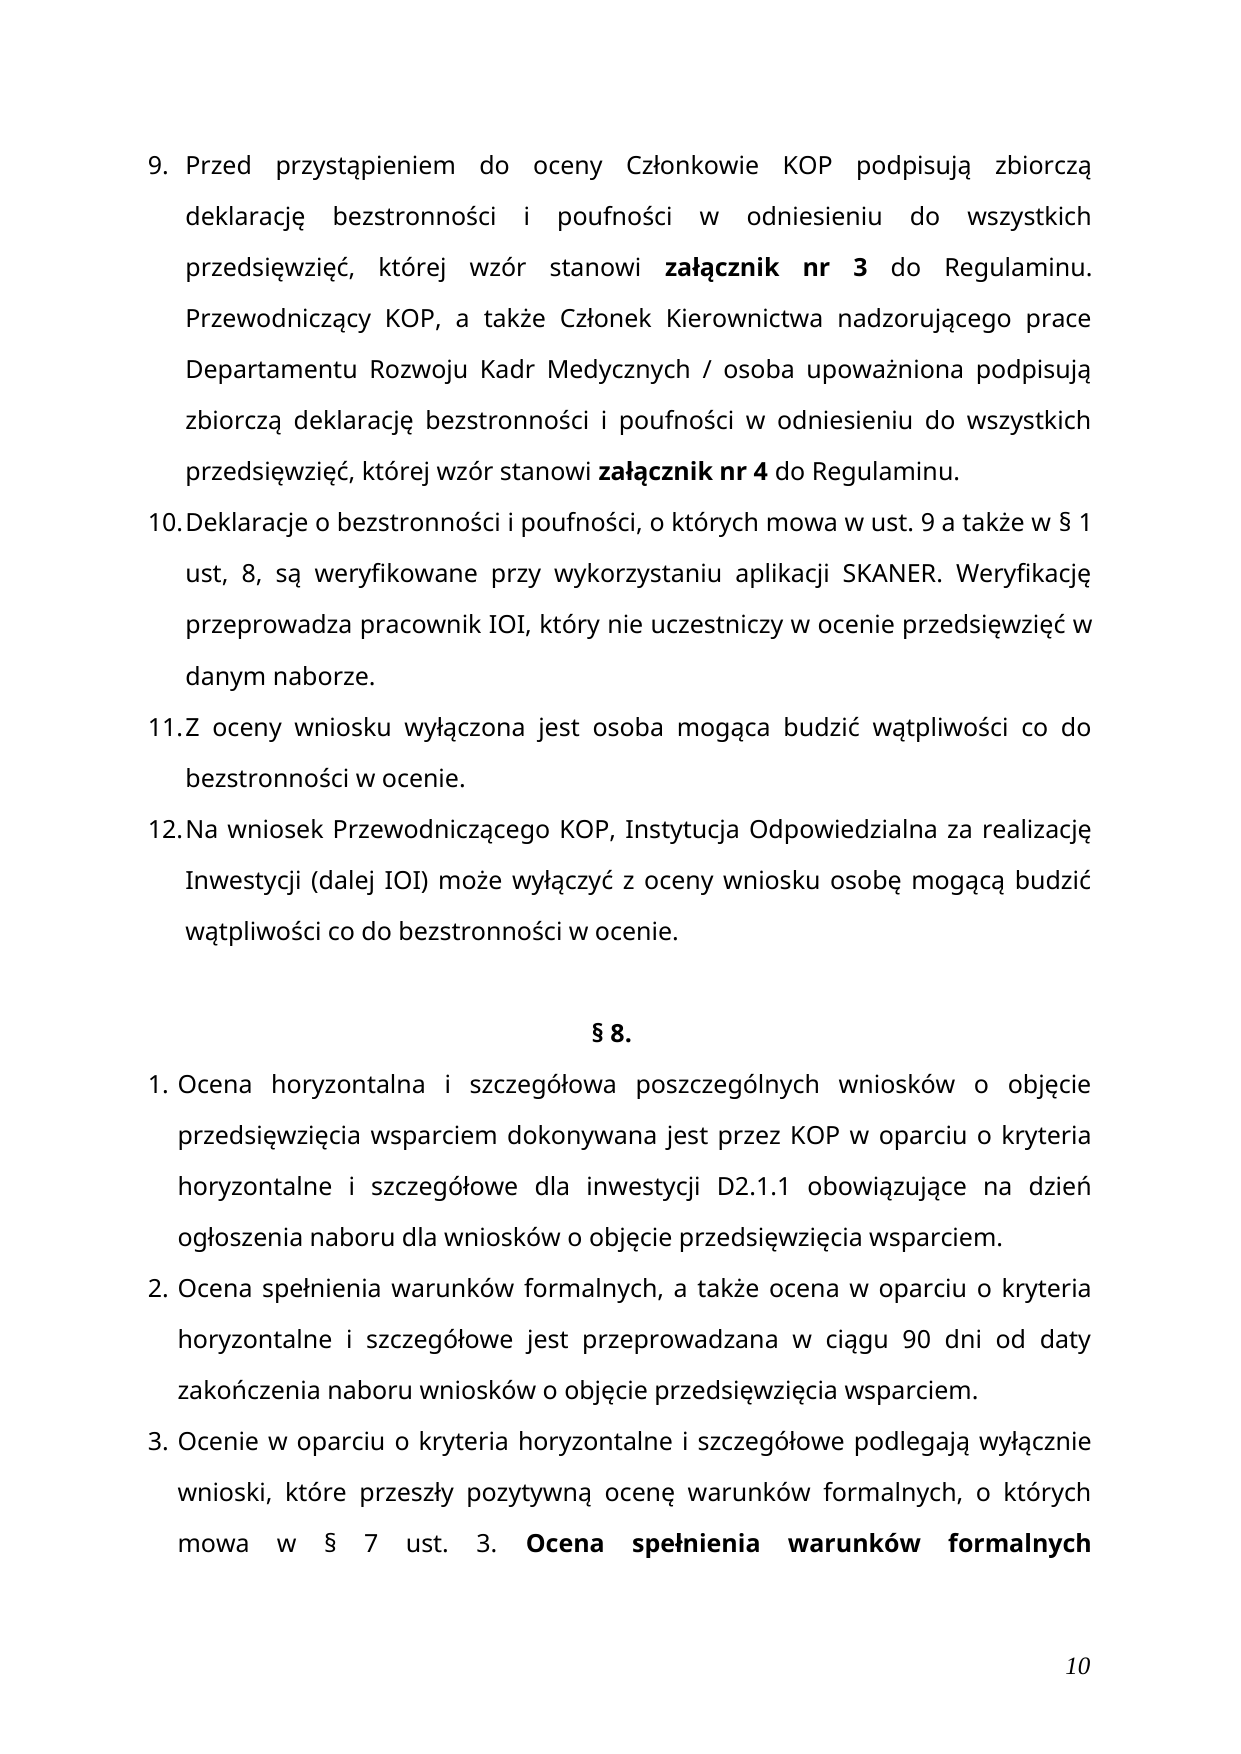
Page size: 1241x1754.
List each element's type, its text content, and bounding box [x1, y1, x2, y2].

list Na wniosek Przewodniczącego KOP, Instytucja Odpowiedzialna za realizację Inwestycji (dalej IOI) może wyłączyć z oceny wniosku osobę mogącą budzić wątpliwości co do bezstronności w ocenie. [148, 811, 1092, 947]
list Przed przystąpieniem do oceny Członkowie KOP podpisują zbiorczą deklarację bezstronności i poufności w odniesieniu do wszystkich przedsięwzięć, której wzór stanowi załącznik nr 3 do Regulaminu. Przewodniczący KOP, a także Członek Kierownictwa nadzorującego prace Departamentu Rozwoju Kadr Medycznych / osoba upoważniona podpisują zbiorczą deklarację bezstronności i poufności w odniesieniu do wszystkich przedsięwzięć, której wzór stanowi załącznik nr 4 do Regulaminu. [148, 148, 1092, 488]
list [148, 1424, 1092, 1560]
list Deklaracje o bezstronności i poufności, o których mowa w ust. 9 a także w § 1 ust, 8, są weryfikowane przy wykorzystaniu aplikacji SKANER. Weryfikację przeprowadza pracownik IOI, który nie uczestniczy w ocenie przedsięwzięć w danym naborze. [148, 505, 1092, 692]
list Z oceny wniosku wyłączona jest osoba mogąca budzić wątpliwości co do bezstronności w ocenie. [148, 709, 1092, 794]
text § 8. [591, 1015, 1092, 1049]
list Ocena spełnienia warunków formalnych, a także ocena w oparciu o kryteria horyzontalne i szczegółowe jest przeprowadzana w ciągu 90 dni od daty zakończenia naboru wniosków o objęcie przedsięwzięcia wsparciem. [148, 1271, 1092, 1407]
list Ocena horyzontalna i szczegółowa poszczególnych wniosków o objęcie przedsięwzięcia wsparciem dokonywana jest przez KOP w oparciu o kryteria horyzontalne i szczegółowe dla inwestycji D2.1.1 obowiązujące na dzień ogłoszenia naboru dla wniosków o objęcie przedsięwzięcia wsparciem. [148, 1066, 1092, 1254]
